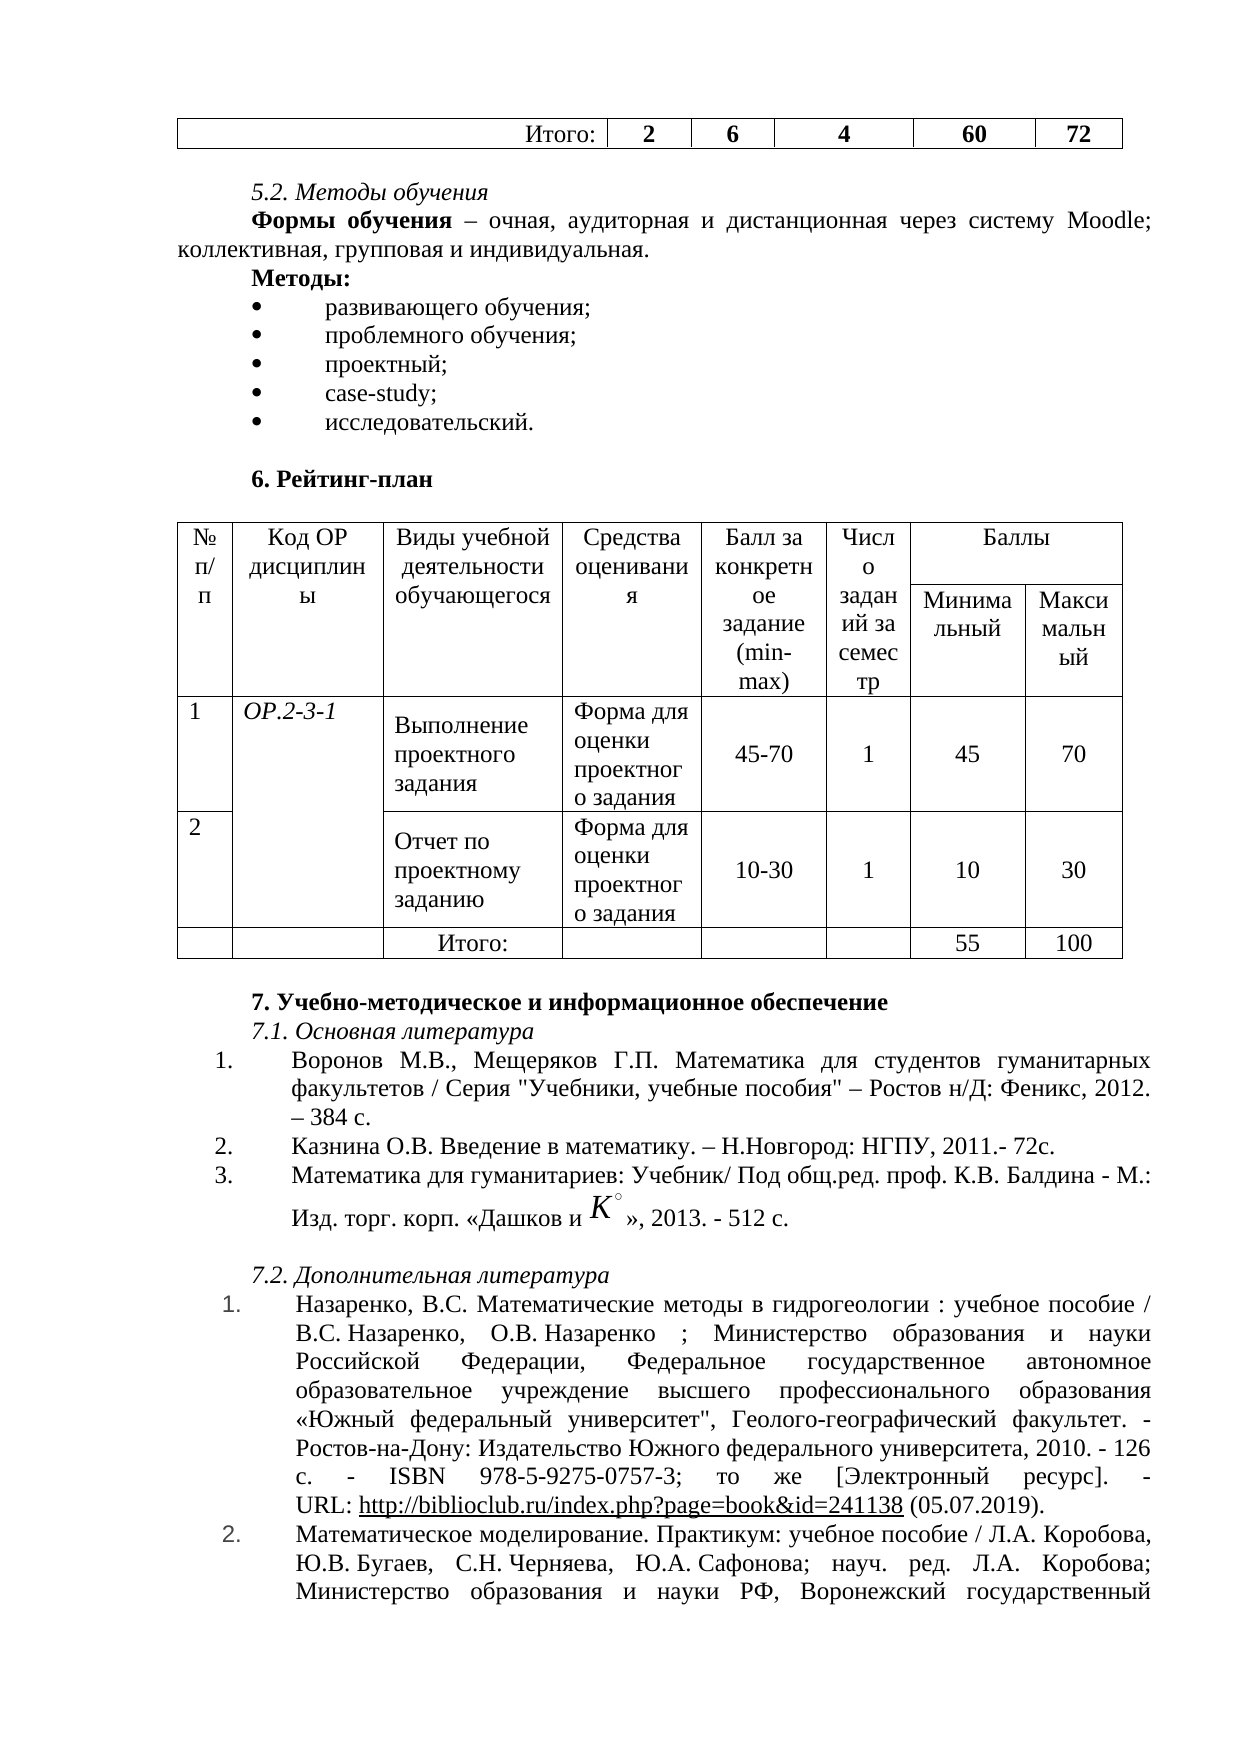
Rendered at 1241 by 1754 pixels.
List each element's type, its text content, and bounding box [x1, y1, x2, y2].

table_cell [233, 928, 383, 958]
table_cell Отчет по проектному заданию [384, 812, 562, 927]
list проблемного обучения; [177, 320, 1152, 349]
table_header Средства оценивания [563, 523, 701, 696]
text 5.2. Методы обучения [177, 177, 1152, 205]
table_cell 1 [827, 697, 910, 811]
table_cell 1 [827, 812, 910, 927]
table_header Число заданий за семестр [827, 523, 910, 696]
text 7.1. Основная литература [177, 1016, 1152, 1045]
table_cell Выполнение проектного задания [384, 697, 562, 811]
table_cell 4 [775, 119, 913, 147]
table_cell 1 [178, 697, 232, 811]
table_header № п/п [178, 523, 232, 696]
list Казнина О.В. Введение в математику. – Н.Новгород: НГПУ, 2011.- 72с. [214, 1131, 1152, 1160]
table_cell ОР.2-3-1 [233, 697, 383, 927]
table_cell Максимальный [1026, 585, 1122, 696]
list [222, 1519, 1152, 1605]
text 6. Рейтинг-план [177, 464, 1152, 493]
table_cell [827, 928, 910, 958]
table_cell 2 [608, 119, 691, 147]
table_cell 70 [1026, 697, 1122, 811]
table_cell 6 [692, 119, 774, 147]
list проектный; [177, 349, 1152, 378]
list Воронов М.В., Мещеряков Г.П. Математика для студентов гуманитарных факультетов / Серия "Учебники, учебные пособия" – Ростов н/Д: Феникс, 2012. – 384 с. [214, 1045, 1152, 1131]
table_cell [563, 928, 701, 958]
table_cell [702, 928, 826, 958]
table_header Виды учебной деятельности обучающегося [384, 523, 562, 696]
table_cell Минимальный [911, 585, 1025, 696]
list case-study; [177, 378, 1152, 407]
table_cell [178, 928, 232, 958]
table_header Код ОР дисциплины [233, 523, 383, 696]
table_cell 55 [911, 928, 1025, 958]
table_cell 10-30 [702, 812, 826, 927]
list развивающего обучения; [177, 292, 1152, 320]
table_cell 72 [1036, 119, 1122, 147]
text Формы обучения – очная, аудиторная и дистанционная через систему Moodle; коллективная, групповая и индивидуальная. [177, 205, 1152, 263]
table_cell 100 [1026, 928, 1122, 958]
list исследовательский. [177, 407, 1152, 435]
table_cell 45 [911, 697, 1025, 811]
table_header Баллы [911, 523, 1122, 584]
table_cell 30 [1026, 812, 1122, 927]
table_cell 10 [911, 812, 1025, 927]
text Методы: [177, 263, 1152, 292]
table_cell Итого: [384, 928, 562, 958]
list Математика для гуманитариев: Учебник/ Под общ.ред. проф. К.В. Балдина - М.: Изд. торг. корп. «Дашков и », 2013. - 512 с. [214, 1160, 1152, 1231]
text 7. Учебно-методическое и информационное обеспечение [177, 987, 1152, 1016]
text 7.2. Дополнительная литература [177, 1260, 1152, 1289]
table_cell 45-70 [702, 697, 826, 811]
table_cell Форма для оценки проектного задания [563, 812, 701, 927]
list Назаренко, В.С. Математические методы в гидрогеологии : учебное пособие / В.С. Назаренко, О.В. Назаренко ; Министерство образования и науки Российской Федерации, Федеральное государственное автономное образовательное учреждение высшего профессионального образования «Южный федеральный университет", Геолого-географический факультет. - Ростов-на-Дону: Издательство Южного федерального университета, 2010. - 126 с. - ISBN 978-5-9275-0757-3; то же [Электронный ресурс]. - URL: http://biblioclub.ru/index.php?page=book&id=241138 (05.07.2019). [222, 1289, 1152, 1519]
table_cell Форма для оценки проектного задания [563, 697, 701, 811]
table_header Балл за конкретное задание (min-max) [702, 523, 826, 696]
table_cell 60 [914, 119, 1035, 147]
table_cell 2 [178, 812, 232, 927]
table_cell Итого: [178, 119, 607, 147]
